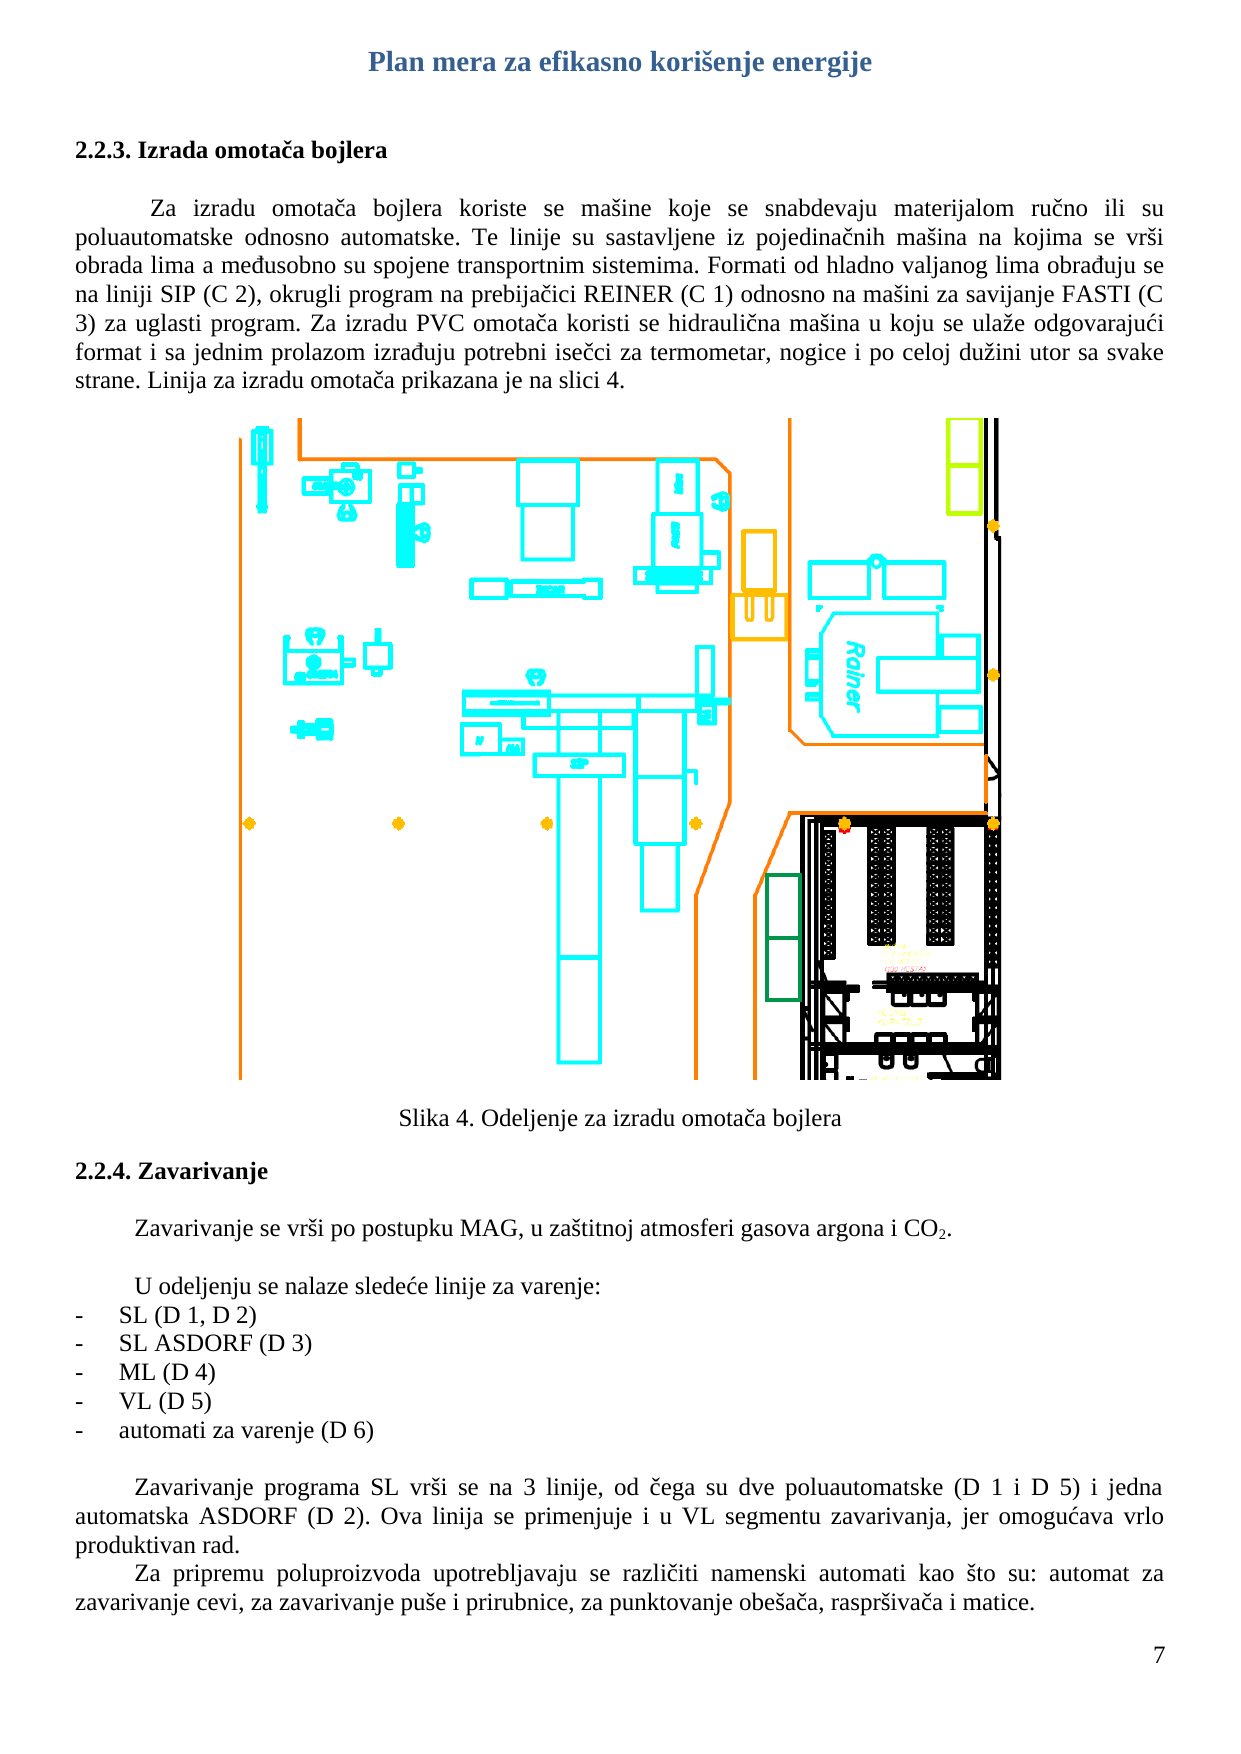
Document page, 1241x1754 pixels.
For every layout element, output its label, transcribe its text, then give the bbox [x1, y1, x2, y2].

text 2.2.3. Izrada omotača bojlera [75, 135, 1165, 164]
text Slika 4. Odeljenje za izradu omotača bojlera [75, 1103, 1165, 1132]
list SL (D 1, D 2) [75, 1300, 1165, 1328]
text Zavarivanje programa SL vrši se na 3 linije, od čega su dve poluautomatske (D 1 i D 5) i jedna automatska ASDORF (D 2). Ova linija se primenjuje i u VL segmentu zavarivanja, jer omogućava vrlo produktivan rad. [75, 1472, 1165, 1558]
text Za izradu omotača bojlera koriste se mašine koje se snabdevaju materijalom ručno ili su poluautomatske odnosno automatske. Te linije su sastavljene iz pojedinačnih mašina na kojima se vrši obrada lima a međusobno su spojene transportnim sistemima. Formati od hladno valjanog lima obrađuju se na liniji SIP (C 2), okrugli program na prebijačici REINER (C 1) odnosno na mašini za savijanje FASTI (C 3) za uglasti program. Za izradu PVC omotača koristi se hidraulična mašina u koju se ulaže odgovarajući format i sa jednim prolazom izrađuju potrebni isečci za termometar, nogice i po celoj dužini utor sa svake strane. Linija za izradu omotača prikazana je na slici 4. [75, 193, 1165, 394]
text U odeljenju se nalaze sledeće linije za varenje: [75, 1271, 1165, 1300]
list automati za varenje (D 6) [75, 1415, 1165, 1443]
text Zavarivanje se vrši po postupku MAG, u zaštitnoj atmosferi gasova argona i CO2. [75, 1213, 1165, 1242]
picture [238, 418, 1002, 1080]
list VL (D 5) [75, 1386, 1165, 1415]
list ML (D 4) [75, 1357, 1165, 1386]
list SL ASDORF (D 3) [75, 1328, 1165, 1357]
text Za pripremu poluproizvoda upotrebljavaju se različiti namenski automati kao što su: automat za zavarivanje cevi, za zavarivanje puše i prirubnice, za punktovanje obešača, raspršivača i matice. [75, 1558, 1165, 1616]
text 2.2.4. Zavarivanje [75, 1156, 1165, 1185]
